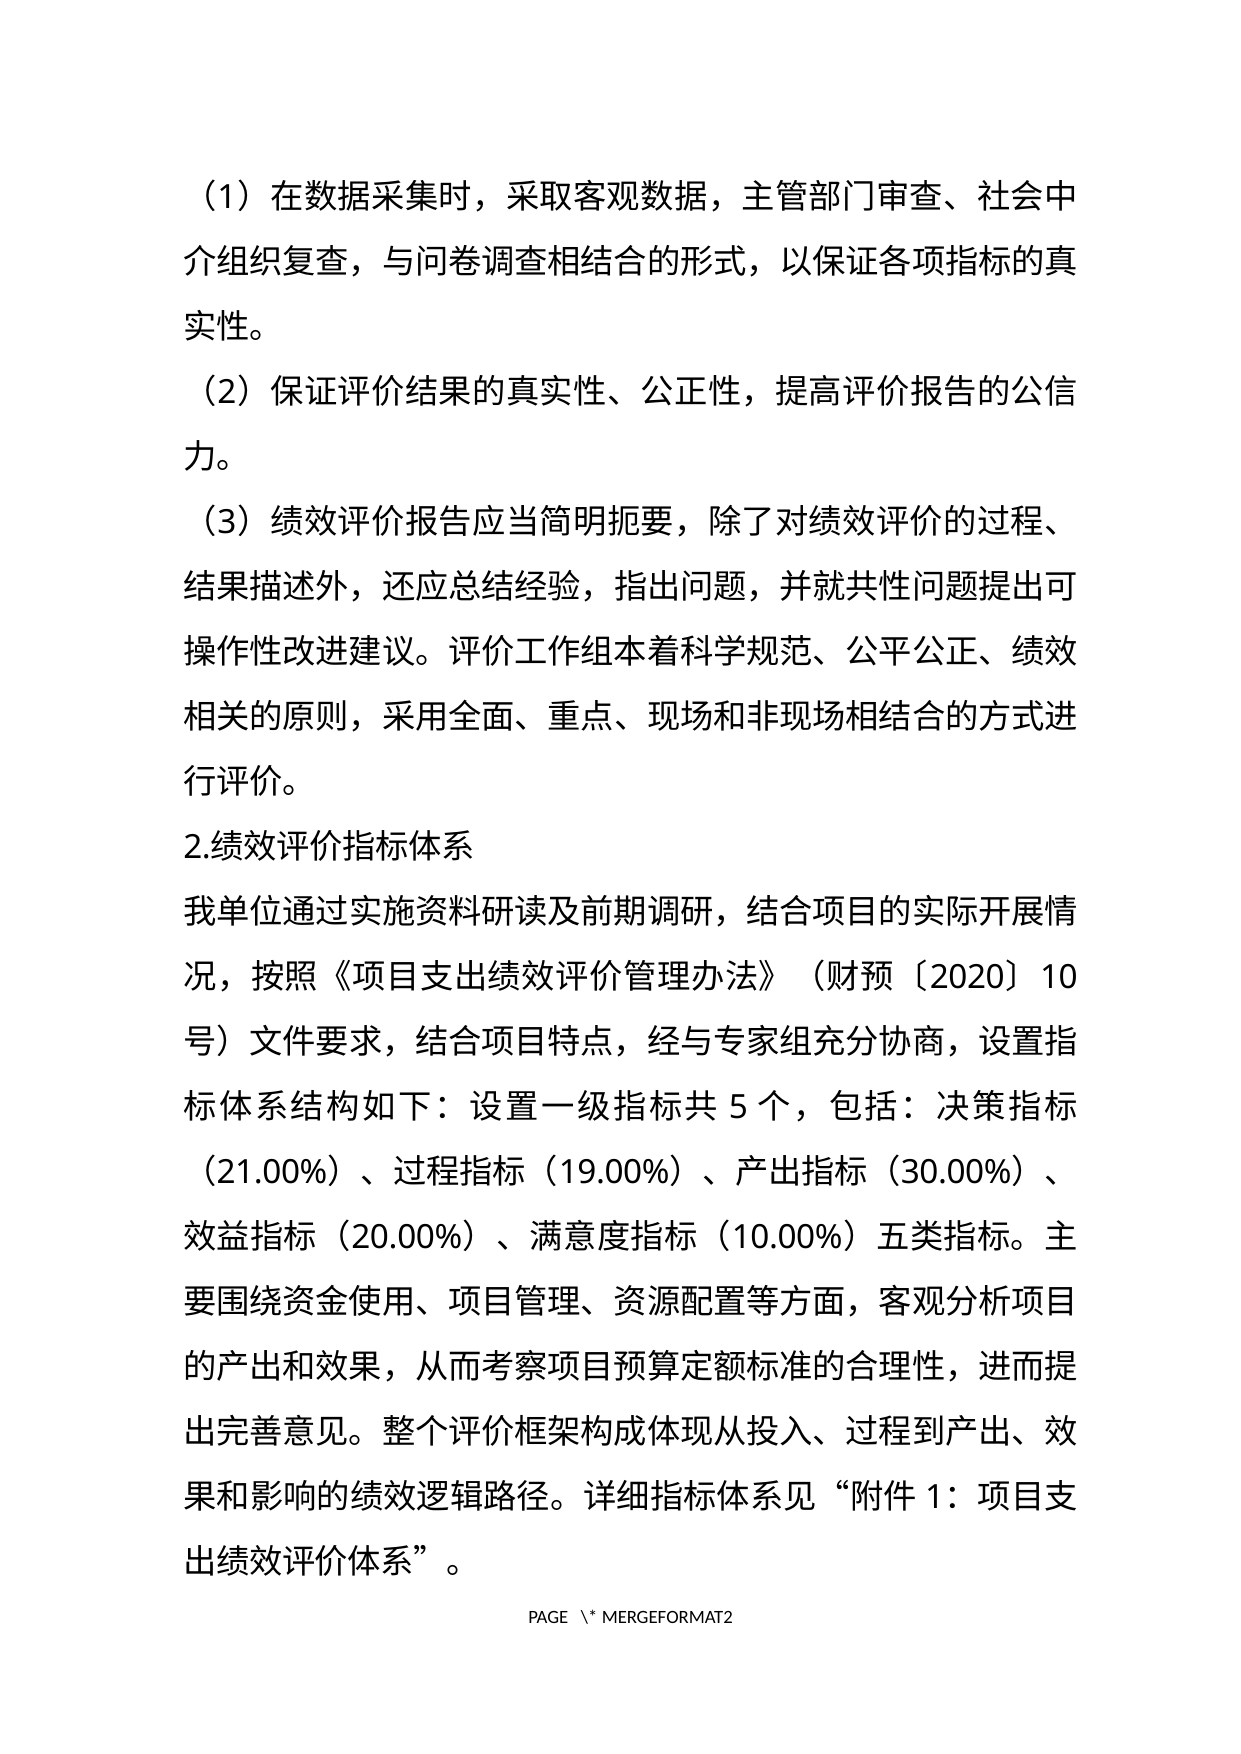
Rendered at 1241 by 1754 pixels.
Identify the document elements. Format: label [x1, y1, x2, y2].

text [183, 162, 1078, 1592]
